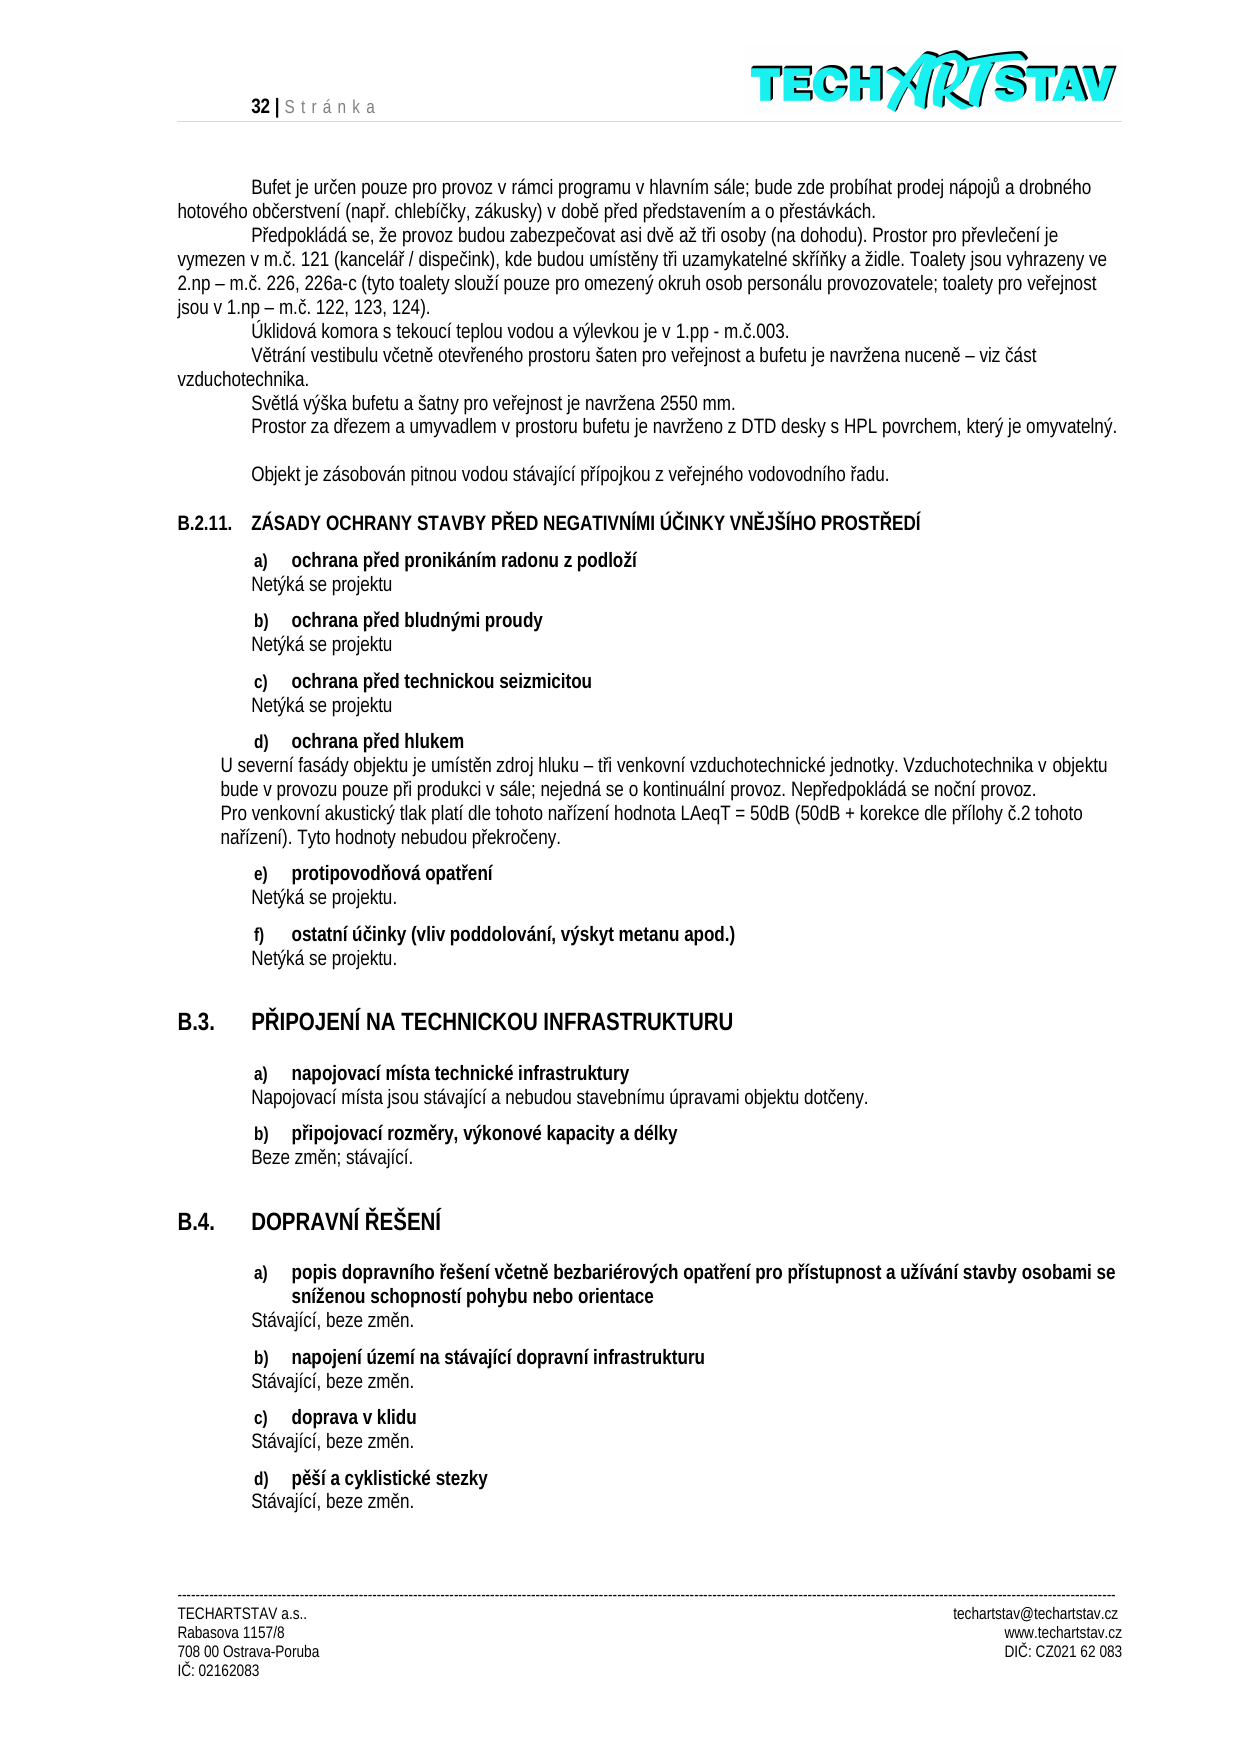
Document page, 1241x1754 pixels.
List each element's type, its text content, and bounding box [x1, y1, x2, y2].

subtitle pěší a cyklistické stezky [254, 1465, 1122, 1489]
subtitle doprava v klidu [254, 1405, 1122, 1429]
subtitle Dopravní řešení [177, 1207, 1122, 1235]
text Pro venkovní akustický tlak platí dle tohoto nařízení hodnota LAeqT = 50dB (50dB + korekce dle přílohy č.2 tohoto nařízení). Tyto hodnoty nebudou překročeny. [220, 801, 1122, 849]
text Netýká se projektu. [177, 885, 1122, 909]
text Stávající, beze změn. [177, 1308, 1122, 1332]
text Netýká se projektu [177, 632, 1122, 656]
text Světlá výška bufetu a šatny pro veřejnost je navržena 2550 mm. [177, 390, 1122, 414]
subtitle Připojení na technickou infrastrukturu [177, 1007, 1122, 1036]
text Předpokládá se, že provoz budou zabezpečovat asi dvě až tři osoby (na dohodu). Prostor pro převlečení je vymezen v m.č. 121 (kancelář / dispečink), kde budou umístěny tři uzamykatelné skříňky a židle. Toalety jsou vyhrazeny ve 2.np – m.č. 226, 226a-c (tyto toalety slouží pouze pro omezený okruh osob personálu provozovatele; toalety pro veřejnost jsou v 1.np – m.č. 122, 123, 124). [177, 223, 1122, 318]
text Bufet je určen pouze pro provoz v rámci programu v hlavním sále; bude zde probíhat prodej nápojů a drobného hotového občerstvení (např. chlebíčky, zákusky) v době před představením a o přestávkách. [177, 175, 1122, 223]
text Objekt je zásobován pitnou vodou stávající přípojkou z veřejného vodovodního řadu. [177, 462, 1122, 486]
text Napojovací místa jsou stávající a nebudou stavebnímu úpravami objektu dotčeny. [177, 1085, 1122, 1109]
text Stávající, beze změn. [177, 1489, 1122, 1513]
picture [744, 45, 1123, 116]
text Stávající, beze změn. [177, 1429, 1122, 1453]
subtitle ochrana před pronikáním radonu z podloží [254, 548, 1122, 572]
text Netýká se projektu. [177, 946, 1122, 969]
subtitle protipovodňová opatření [254, 861, 1122, 885]
subtitle ostatní účinky (vliv poddolování, výskyt metanu apod.) [254, 922, 1122, 946]
text Úklidová komora s tekoucí teplou vodou a výlevkou je v 1.pp - m.č.003. [177, 318, 1122, 342]
text Netýká se projektu [177, 572, 1122, 596]
subtitle ochrana před technickou seizmicitou [254, 668, 1122, 692]
subtitle napojovací místa technické infrastruktury [254, 1061, 1122, 1085]
text Stávající, beze změn. [177, 1368, 1122, 1392]
text Beze změn; stávající. [177, 1145, 1122, 1169]
subtitle ochrana před hlukem [254, 729, 1122, 753]
text U severní fasády objektu je umístěn zdroj hluku – tři venkovní vzduchotechnické jednotky. Vzduchotechnika v objektu bude v provozu pouze při produkci v sále; nejedná se o kontinuální provoz. Nepředpokládá se noční provoz. [220, 753, 1122, 801]
subtitle napojení území na stávající dopravní infrastrukturu [254, 1344, 1122, 1368]
text Prostor za dřezem a umyvadlem v prostoru bufetu je navrženo z DTD desky s HPL povrchem, který je omyvatelný. [177, 414, 1122, 438]
subtitle připojovací rozměry, výkonové kapacity a délky [254, 1121, 1122, 1145]
text Větrání vestibulu včetně otevřeného prostoru šaten pro veřejnost a bufetu je navržena nuceně – viz část vzduchotechnika. [177, 342, 1122, 390]
subtitle popis dopravního řešení včetně bezbariérových opatření pro přístupnost a užívání stavby osobami se sníženou schopností pohybu nebo orientace [254, 1260, 1122, 1308]
subtitle ochrana před bludnými proudy [254, 608, 1122, 632]
text Netýká se projektu [177, 692, 1122, 716]
subtitle zásady Ochrany stavby před negativními účinky vnějšího prostředí [177, 511, 1122, 535]
